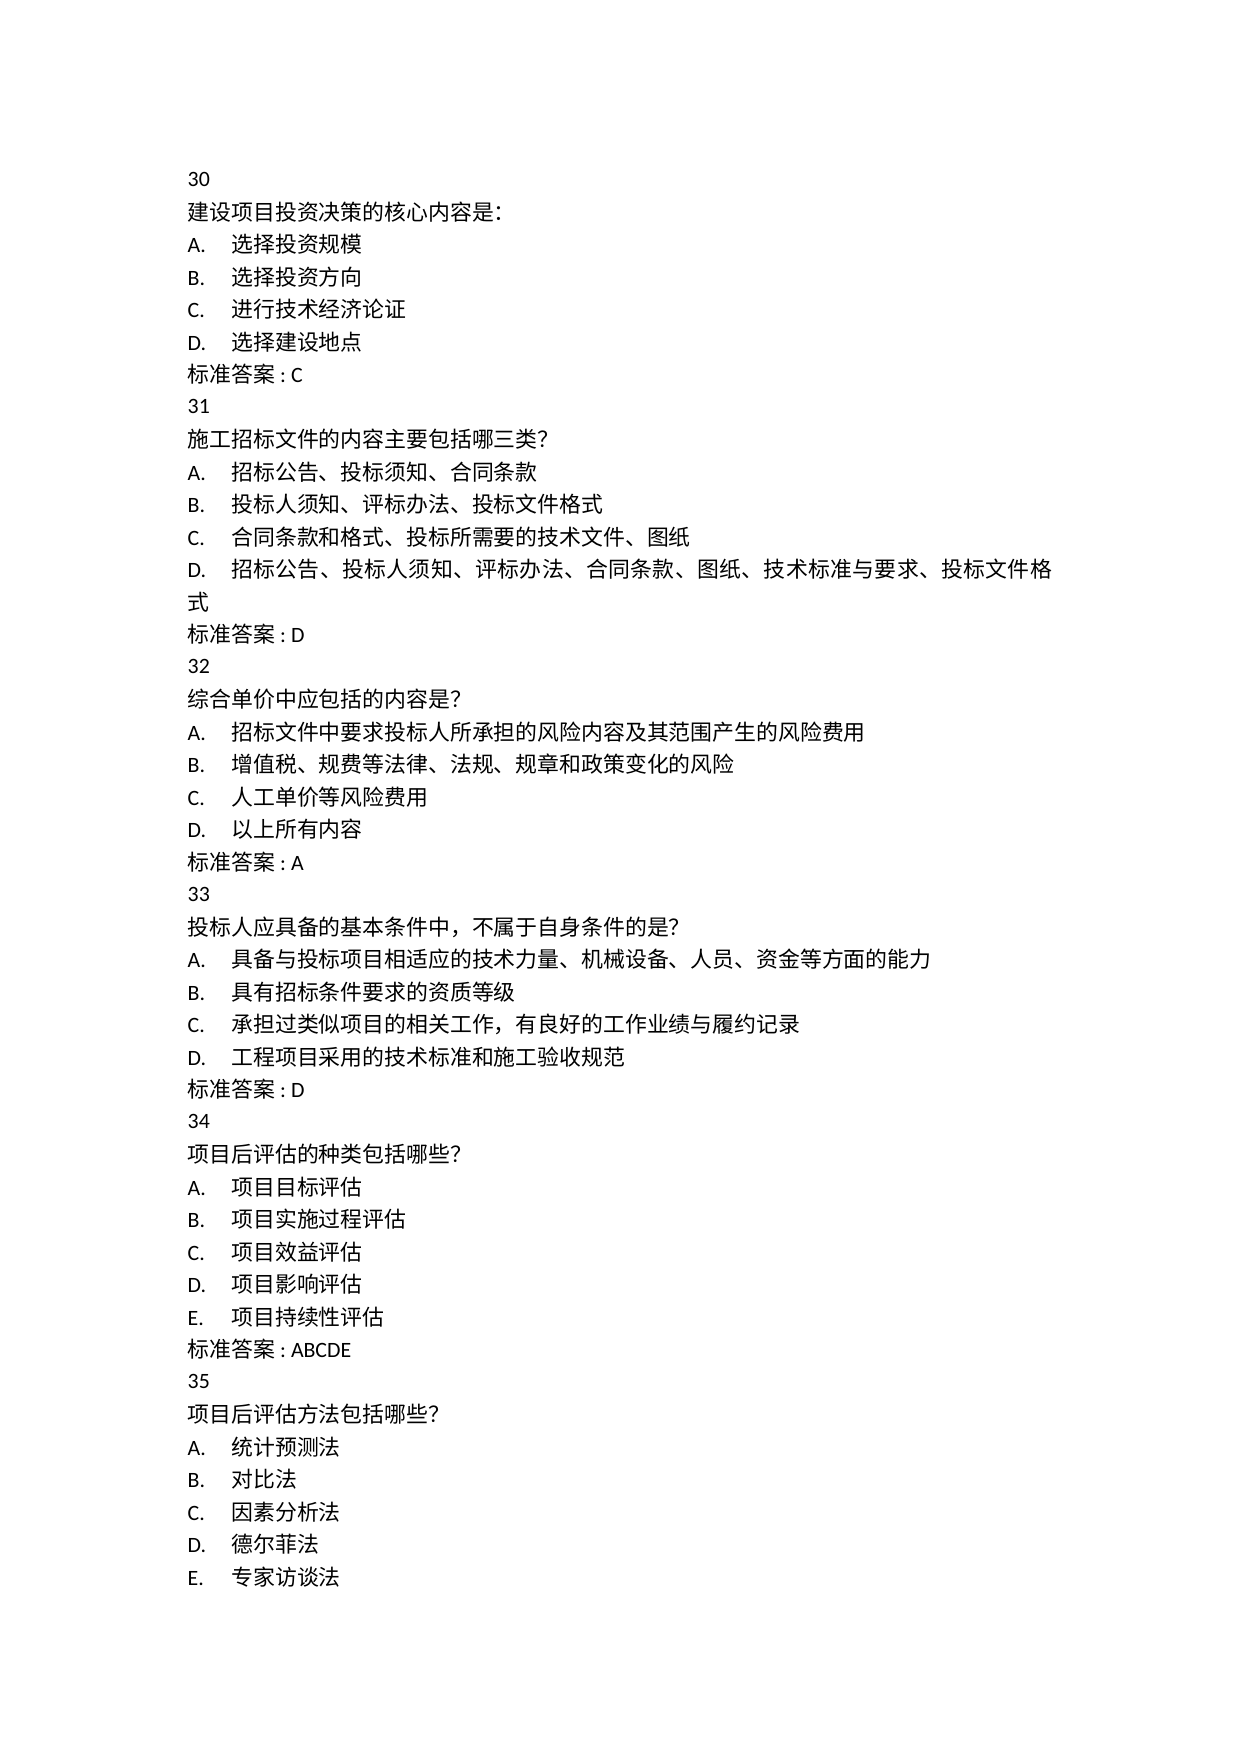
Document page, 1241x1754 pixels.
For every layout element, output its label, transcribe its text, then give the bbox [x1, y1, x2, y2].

text C. 进行技术经济论证 [187, 292, 1053, 324]
text 标准答案 : A [187, 844, 1053, 877]
text B. 具有招标条件要求的资质等级 [187, 974, 1053, 1007]
text 34 [187, 1104, 1053, 1137]
text B. 投标人须知、评标办法、投标文件格式 [187, 487, 1053, 519]
text 32 [187, 649, 1053, 682]
text 标准答案 : D [187, 617, 1053, 649]
text A. 项目目标评估 [187, 1169, 1053, 1202]
text 建设项目投资决策的核心内容是： [187, 194, 1053, 227]
text C. 因素分析法 [187, 1494, 1053, 1527]
text 33 [187, 877, 1053, 909]
text A. 招标文件中要求投标人所承担的风险内容及其范围产生的风险费用 [187, 714, 1053, 747]
text D. 招标公告、投标人须知、评标办法、合同条款、图纸、技术标准与要求、投标文件格式 [187, 552, 1053, 617]
text D. 工程项目采用的技术标准和施工验收规范 [187, 1039, 1053, 1072]
text E. 专家访谈法 [187, 1559, 1053, 1592]
text C. 承担过类似项目的相关工作，有良好的工作业绩与履约记录 [187, 1007, 1053, 1039]
text 标准答案 : ABCDE [187, 1332, 1053, 1364]
text B. 对比法 [187, 1462, 1053, 1494]
text B. 项目实施过程评估 [187, 1202, 1053, 1234]
text 31 [187, 389, 1053, 422]
text D. 以上所有内容 [187, 812, 1053, 844]
text C. 项目效益评估 [187, 1234, 1053, 1267]
text A. 选择投资规模 [187, 227, 1053, 259]
text 30 [187, 162, 1053, 194]
text E. 项目持续性评估 [187, 1299, 1053, 1332]
text 投标人应具备的基本条件中，不属于自身条件的是？ [187, 909, 1053, 942]
text 标准答案 : C [187, 357, 1053, 389]
text D. 项目影响评估 [187, 1267, 1053, 1299]
text C. 人工单价等风险费用 [187, 779, 1053, 812]
text 综合单价中应包括的内容是？ [187, 682, 1053, 714]
text B. 增值税、规费等法律、法规、规章和政策变化的风险 [187, 747, 1053, 779]
text D. 选择建设地点 [187, 324, 1053, 357]
text 35 [187, 1364, 1053, 1397]
text A. 具备与投标项目相适应的技术力量、机械设备、人员、资金等方面的能力 [187, 942, 1053, 974]
text D. 德尔菲法 [187, 1527, 1053, 1559]
text A. 统计预测法 [187, 1429, 1053, 1462]
text A. 招标公告、投标须知、合同条款 [187, 454, 1053, 487]
text C. 合同条款和格式、投标所需要的技术文件、图纸 [187, 519, 1053, 552]
text 施工招标文件的内容主要包括哪三类？ [187, 422, 1053, 454]
text 标准答案 : D [187, 1072, 1053, 1104]
text B. 选择投资方向 [187, 259, 1053, 292]
text 项目后评估的种类包括哪些？ [187, 1137, 1053, 1169]
text 项目后评估方法包括哪些？ [187, 1397, 1053, 1429]
